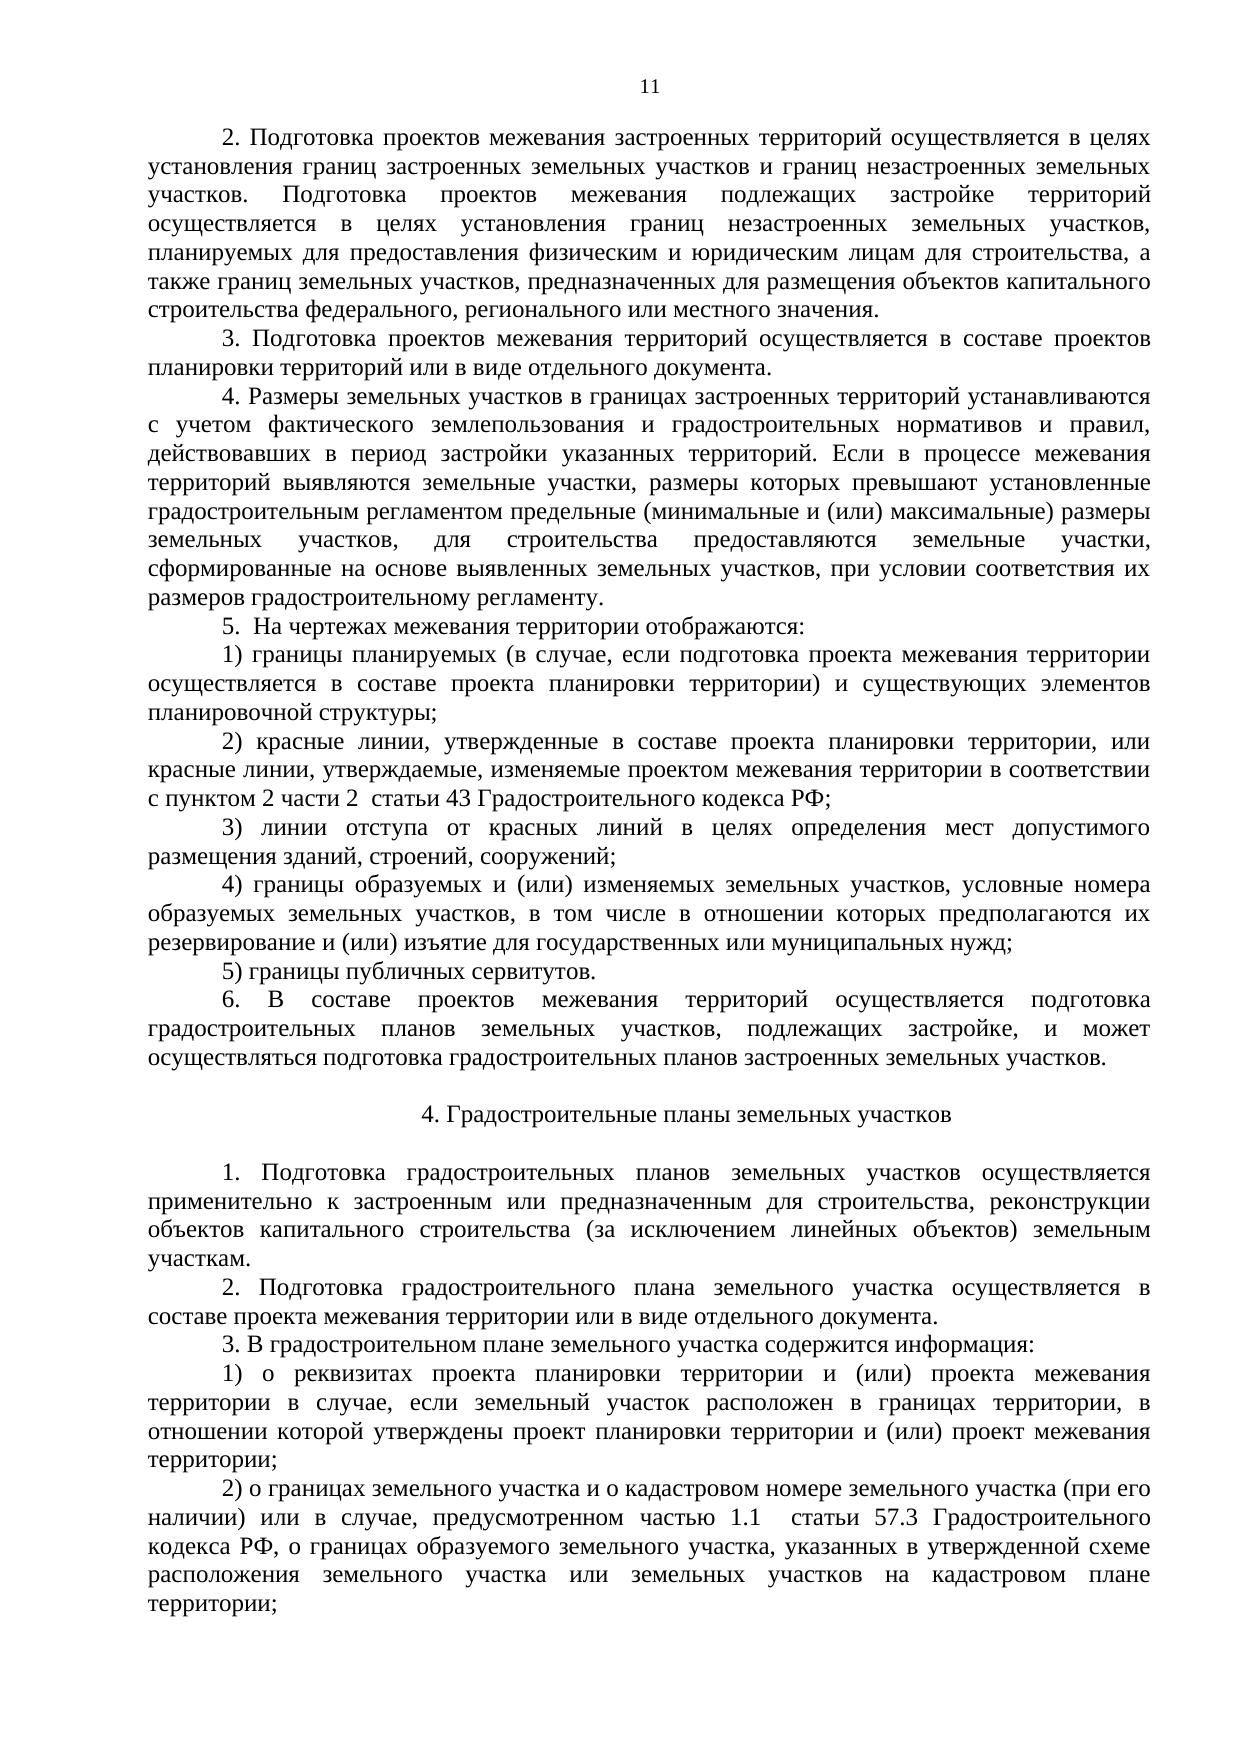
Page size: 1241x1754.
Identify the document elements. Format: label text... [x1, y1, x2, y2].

text 5) границы публичных сервитутов. [148, 956, 1152, 984]
text 1) границы планируемых (в случае, если подготовка проекта межевания территории осуществляется в составе проекта планировки территории) и существующих элементов планировочной структуры; [148, 639, 1152, 726]
text 3. В градостроительном плане земельного участка содержится информация: [148, 1329, 1152, 1358]
text 6. В составе проектов межевания территорий осуществляется подготовка градостроительных планов земельных участков, подлежащих застройке, и может осуществляться подготовка градостроительных планов застроенных земельных участков. [148, 984, 1152, 1071]
text 3. Подготовка проектов межевания территорий осуществляется в составе проектов планировки территорий или в виде отдельного документа. [148, 323, 1152, 381]
text 2. Подготовка градостроительного плана земельного участка осуществляется в составе проекта межевания территории или в виде отдельного документа. [148, 1272, 1152, 1329]
text 1) о реквизитах проекта планировки территории и (или) проекта межевания территории в случае, если земельный участок расположен в границах территории, в отношении которой утверждены проект планировки территории и (или) проект межевания территории; [148, 1358, 1152, 1473]
text 2) красные линии, утвержденные в составе проекта планировки территории, или красные линии, утверждаемые, изменяемые проектом межевания территории в соответствии с пунктом 2 части 2 статьи 43 Градостроительного кодекса РФ; [148, 726, 1152, 812]
text 5. На чертежах межевания территории отображаются: [148, 611, 1152, 639]
text 4. Градостроительные планы земельных участков [148, 1099, 1152, 1128]
text 2. Подготовка проектов межевания застроенных территорий осуществляется в целях установления границ застроенных земельных участков и границ незастроенных земельных участков. Подготовка проектов межевания подлежащих застройке территорий осуществляется в целях установления границ незастроенных земельных участков, планируемых для предоставления физическим и юридическим лицам для строительства, а также границ земельных участков, предназначенных для размещения объектов капитального строительства федерального, регионального или местного значения. [148, 122, 1152, 323]
text 4) границы образуемых и (или) изменяемых земельных участков, условные номера образуемых земельных участков, в том числе в отношении которых предполагаются их резервирование и (или) изъятие для государственных или муниципальных нужд; [148, 869, 1152, 956]
text 2) о границах земельного участка и о кадастровом номере земельного участка (при его наличии) или в случае, предусмотренном частью 1.1 статьи 57.3 Градостроительного кодекса РФ, о границах образуемого земельного участка, указанных в утвержденной схеме расположения земельного участка или земельных участков на кадастровом плане территории; [148, 1473, 1152, 1617]
text 3) линии отступа от красных линий в целях определения мест допустимого размещения зданий, строений, сооружений; [148, 812, 1152, 869]
text 4. Размеры земельных участков в границах застроенных территорий устанавливаются с учетом фактического землепользования и градостроительных нормативов и правил, действовавших в период застройки указанных территорий. Если в процессе межевания территорий выявляются земельные участки, размеры которых превышают установленные градостроительным регламентом предельные (минимальные и (или) максимальные) размеры земельных участков, для строительства предоставляются земельные участки, сформированные на основе выявленных земельных участков, при условии соответствия их размеров градостроительному регламенту. [148, 381, 1152, 611]
text 1. Подготовка градостроительных планов земельных участков осуществляется применительно к застроенным или предназначенным для строительства, реконструкции объектов капитального строительства (за исключением линейных объектов) земельным участкам. [148, 1157, 1152, 1272]
